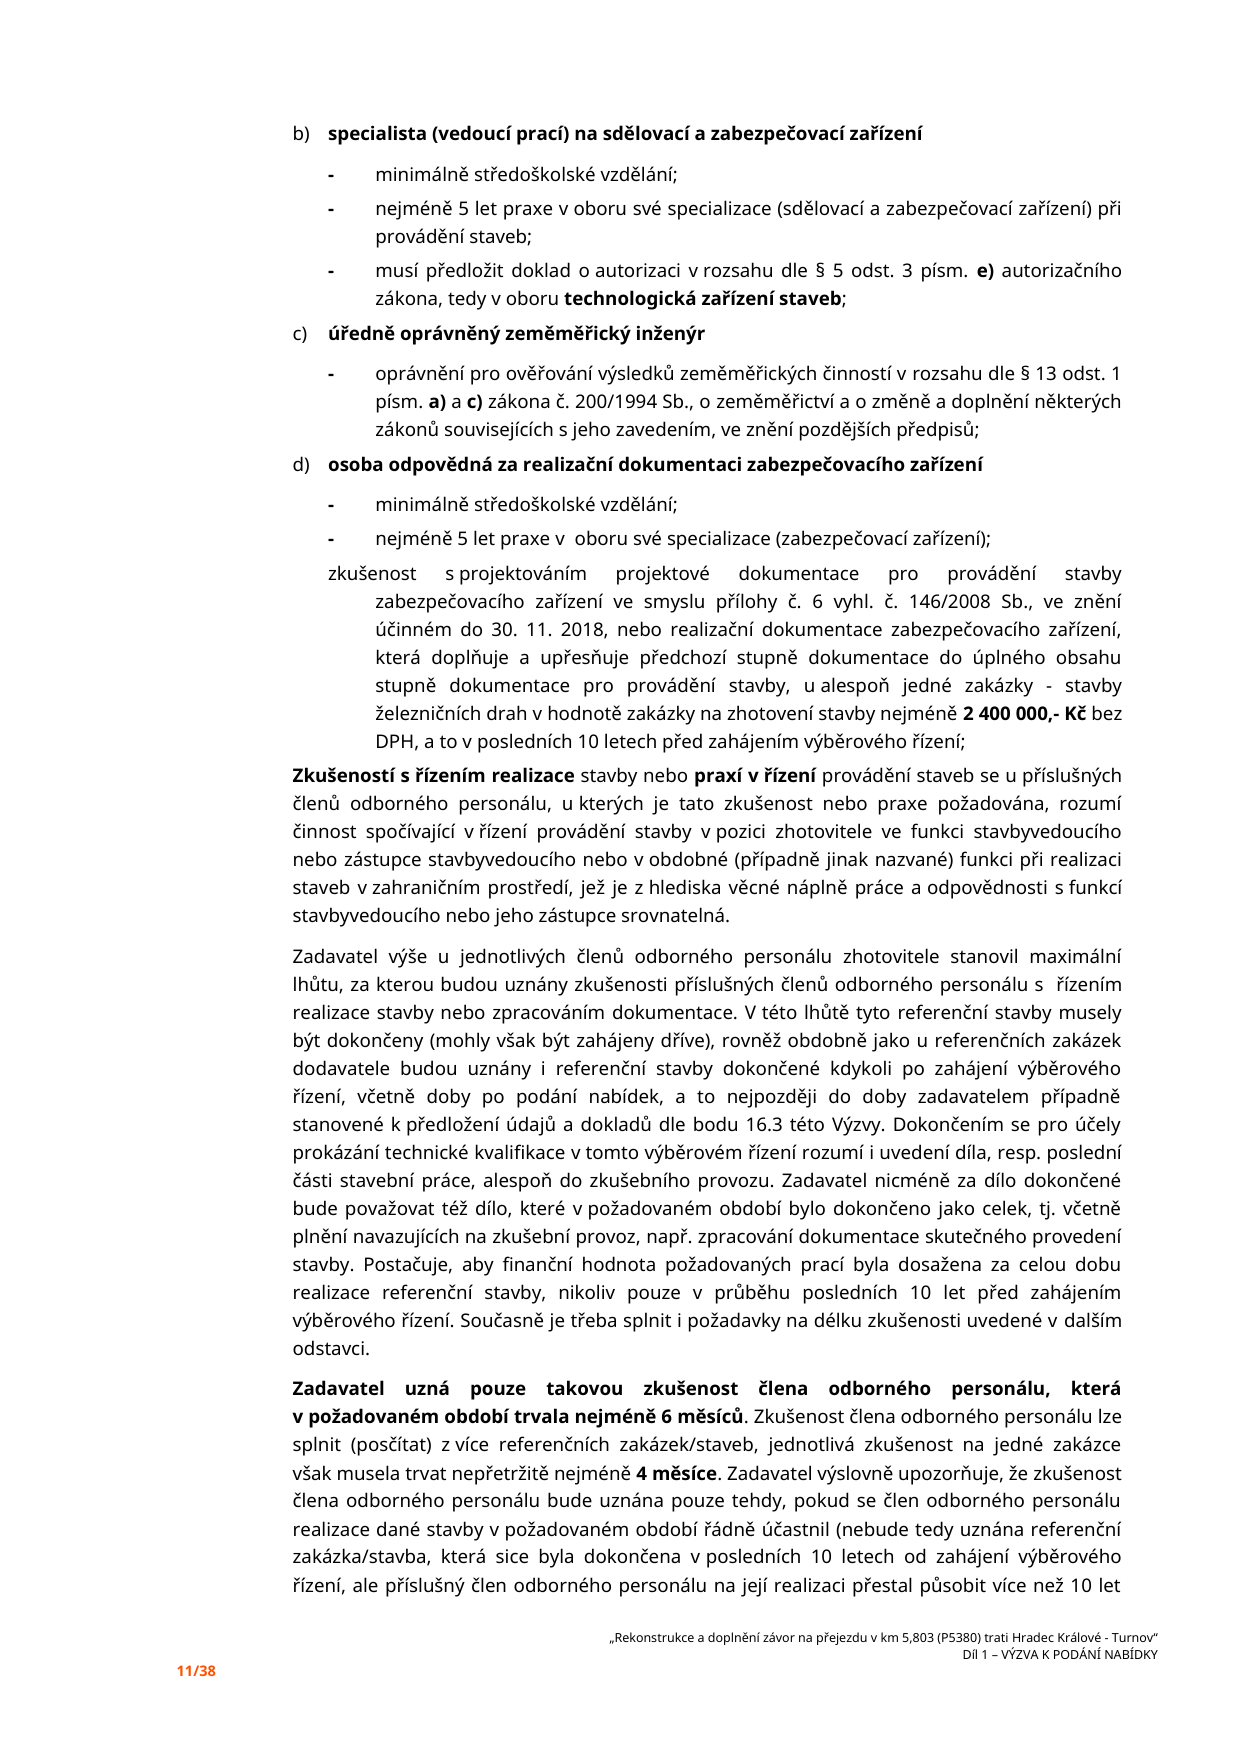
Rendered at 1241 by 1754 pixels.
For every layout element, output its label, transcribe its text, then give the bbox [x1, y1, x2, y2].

text oprávnění pro ověřování výsledků zeměměřických činností v rozsahu dle § 13 odst. 1 písm. a) a c) zákona č. 200/1994 Sb., o zeměměřictví a o změně a doplnění některých zákonů souvisejících s jeho zavedením, ve znění pozdějších předpisů; [328, 361, 1122, 442]
text Zkušeností s řízením realizace stavby nebo praxí v řízení provádění staveb se u příslušných členů odborného personálu, u kterých je tato zkušenost nebo praxe požadována, rozumí činnost spočívající v řízení provádění stavby v pozici zhotovitele ve funkci stavbyvedoucího nebo zástupce stavbyvedoucího nebo v obdobné (případně jinak nazvané) funkci při realizaci staveb v zahraničním prostředí, jež je z hlediska věcné náplně práce a odpovědnosti s funkcí stavbyvedoucího nebo jeho zástupce srovnatelná. [292, 762, 1122, 928]
text specialista (vedoucí prací) na sdělovací a zabezpečovací zařízení [292, 121, 1122, 146]
text minimálně středoškolské vzdělání; [328, 491, 1122, 517]
text minimálně středoškolské vzdělání; [328, 161, 1122, 187]
text nejméně 5 let praxe v oboru své specializace (sdělovací a zabezpečovací zařízení) při provádění staveb; [328, 195, 1122, 249]
text Zadavatel výše u jednotlivých členů odborného personálu zhotovitele stanovil maximální lhůtu, za kterou budou uznány zkušenosti příslušných členů odborného personálu s řízením realizace stavby nebo zpracováním dokumentace. V této lhůtě tyto referenční stavby musely být dokončeny (mohly však být zahájeny dříve), rovněž obdobně jako u referenčních zakázek dodavatele budou uznány i referenční stavby dokončené kdykoli po zahájení výběrového řízení, včetně doby po podání nabídek, a to nejpozději do doby zadavatelem případně stanovené k předložení údajů a dokladů dle bodu 16.3 této Výzvy. Dokončením se pro účely prokázání technické kvalifikace v tomto výběrovém řízení rozumí i uvedení díla, resp. poslední části stavební práce, alespoň do zkušebního provozu. Zadavatel nicméně za dílo dokončené bude považovat též dílo, které v požadovaném období bylo dokončeno jako celek, tj. včetně plnění navazujících na zkušební provoz, např. zpracování dokumentace skutečného provedení stavby. Postačuje, aby finanční hodnota požadovaných prací byla dosažena za celou dobu realizace referenční stavby, nikoliv pouze v průběhu posledních 10 let před zahájením výběrového řízení. Současně je třeba splnit i požadavky na délku zkušenosti uvedené v dalším odstavci. [292, 943, 1122, 1361]
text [292, 1376, 1122, 1597]
text nejméně 5 let praxe v oboru své specializace (zabezpečovací zařízení); [328, 526, 1122, 551]
text musí předložit doklad o autorizaci v rozsahu dle § 5 odst. 3 písm. e) autorizačního zákona, tedy v oboru technologická zařízení staveb; [328, 258, 1122, 311]
list zkušenost s projektováním projektové dokumentace pro provádění stavby zabezpečovacího zařízení ve smyslu přílohy č. 6 vyhl. č. 146/2008 Sb., ve znění účinném do 30. 11. 2018, nebo realizační dokumentace zabezpečovacího zařízení, která doplňuje a upřesňuje předchozí stupně dokumentace do úplného obsahu stupně dokumentace pro provádění stavby, u alespoň jedné zakázky - stavby železničních drah v hodnotě zakázky na zhotovení stavby nejméně 2 400 000,- Kč bez DPH, a to v posledních 10 letech před zahájením výběrového řízení; [328, 560, 1122, 753]
text osoba odpovědná za realizační dokumentaci zabezpečovacího zařízení [292, 451, 1122, 476]
text úředně oprávněný zeměměřický inženýr [292, 320, 1122, 346]
